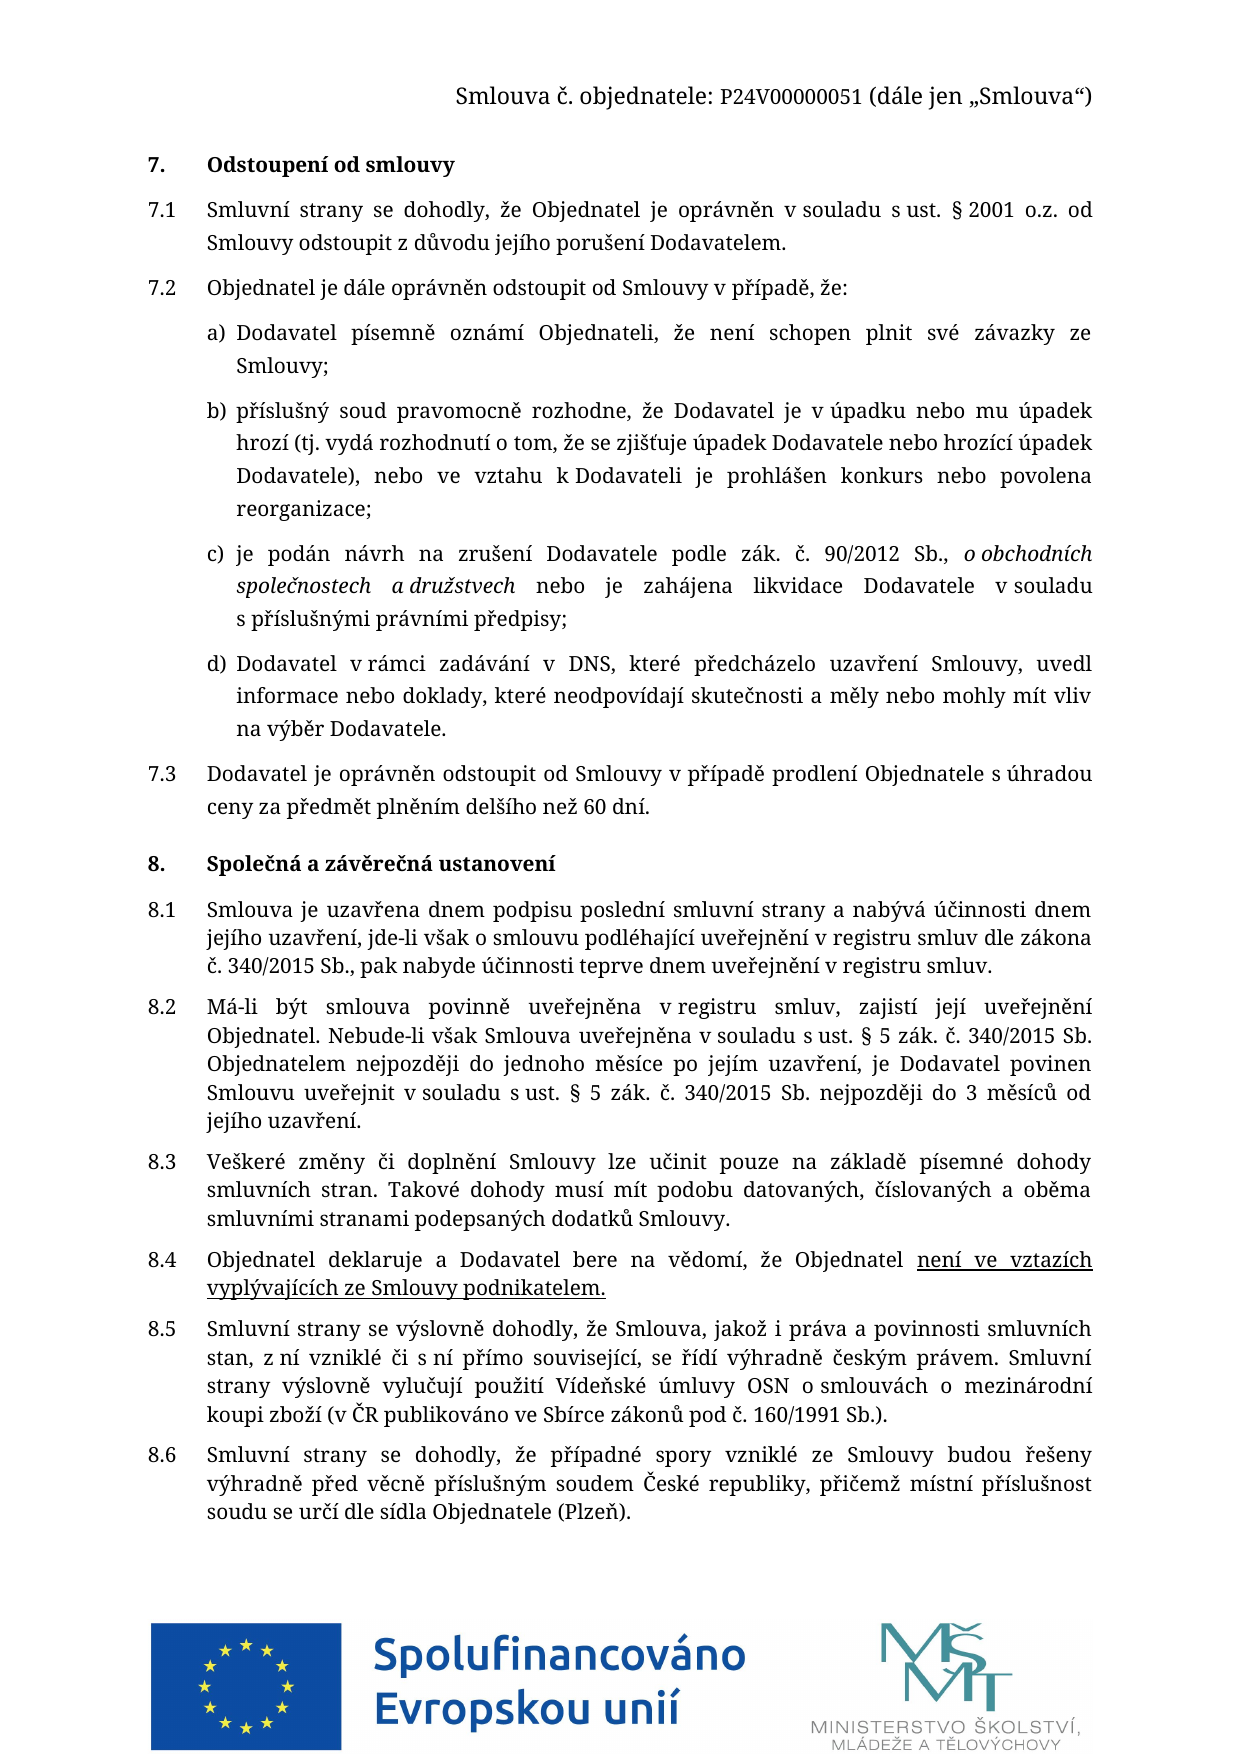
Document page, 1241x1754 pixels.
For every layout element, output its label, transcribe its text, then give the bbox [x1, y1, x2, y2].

list Dodavatel je oprávněn odstoupit od Smlouvy v případě prodlení Objednatele s úhradou ceny za předmět plněním delšího než 60 dní. [148, 759, 1093, 820]
list Dodavatel v rámci zadávání v DNS, které předcházelo uzavření Smlouvy, uvedl informace nebo doklady, které neodpovídají skutečnosti a měly nebo mohly mít vliv na výběr Dodavatele. [207, 649, 1093, 743]
list Smluvní strany se dohodly, že případné spory vzniklé ze Smlouvy budou řešeny výhradně před věcně příslušným soudem České republiky, přičemž místní příslušnost soudu se určí dle sídla Objednatele (Plzeň). [148, 1441, 1093, 1526]
list Odstoupení od smlouvy [148, 150, 1093, 179]
list Dodavatel písemně oznámí Objednateli, že není schopen plnit své závazky ze Smlouvy; [207, 318, 1093, 379]
list Objednatel je dále oprávněn odstoupit od Smlouvy v případě, že: [148, 273, 1093, 301]
list Má-li být smlouva povinně uveřejněna v registru smluv, zajistí její uveřejnění Objednatel. Nebude-li však Smlouva uveřejněna v souladu s ust. § 5 zák. č. 340/2015 Sb. Objednatelem nejpozději do jednoho měsíce po jejím uzavření, je Dodavatel povinen Smlouvu uveřejnit v souladu s ust. § 5 zák. č. 340/2015 Sb. nejpozději do 3 měsíců od jejího uzavření. [148, 992, 1093, 1135]
list Objednatel deklaruje a Dodavatel bere na vědomí, že Objednatel není ve vztazích vyplývajících ze Smlouvy podnikatelem. [148, 1245, 1093, 1302]
list Smlouva je uzavřena dnem podpisu poslední smluvní strany a nabývá účinnosti dnem jejího uzavření, jde-li však o smlouvu podléhající uveřejnění v registru smluv dle zákona č. 340/2015 Sb., pak nabyde účinnosti teprve dnem uveřejnění v registru smluv. [148, 895, 1093, 980]
list Smluvní strany se dohodly, že Objednatel je oprávněn v souladu s ust. § 2001 o.z. od Smlouvy odstoupit z důvodu jejího porušení Dodavatelem. [148, 195, 1093, 256]
list Veškeré změny či doplnění Smlouvy lze učinit pouze na základě písemné dohody smluvních stran. Takové dohody musí mít podobu datovaných, číslovaných a oběma smluvními stranami podepsaných dodatků Smlouvy. [148, 1147, 1093, 1232]
list je podán návrh na zrušení Dodavatele podle zák. č. 90/2012 Sb., o obchodních společnostech a družstvech nebo je zahájena likvidace Dodavatele v souladu s příslušnými právními předpisy; [207, 539, 1093, 632]
list Smluvní strany se výslovně dohodly, že Smlouva, jakož i práva a povinnosti smluvních stan, z ní vzniklé či s ní přímo související, se řídí výhradně českým právem. Smluvní strany výslovně vylučují použití Vídeňské úmluvy OSN o smlouvách o mezinárodní koupi zboží (v ČR publikováno ve Sbírce zákonů pod č. 160/1991 Sb.). [148, 1314, 1093, 1428]
picture [147, 1619, 1093, 1754]
list příslušný soud pravomocně rozhodne, že Dodavatel je v úpadku nebo mu úpadek hrozí (tj. vydá rozhodnutí o tom, že se zjišťuje úpadek Dodavatele nebo hrozící úpadek Dodavatele), nebo ve vztahu k Dodavateli je prohlášen konkurs nebo povolena reorganizace; [207, 396, 1093, 522]
list Společná a závěrečná ustanovení [148, 849, 1093, 878]
